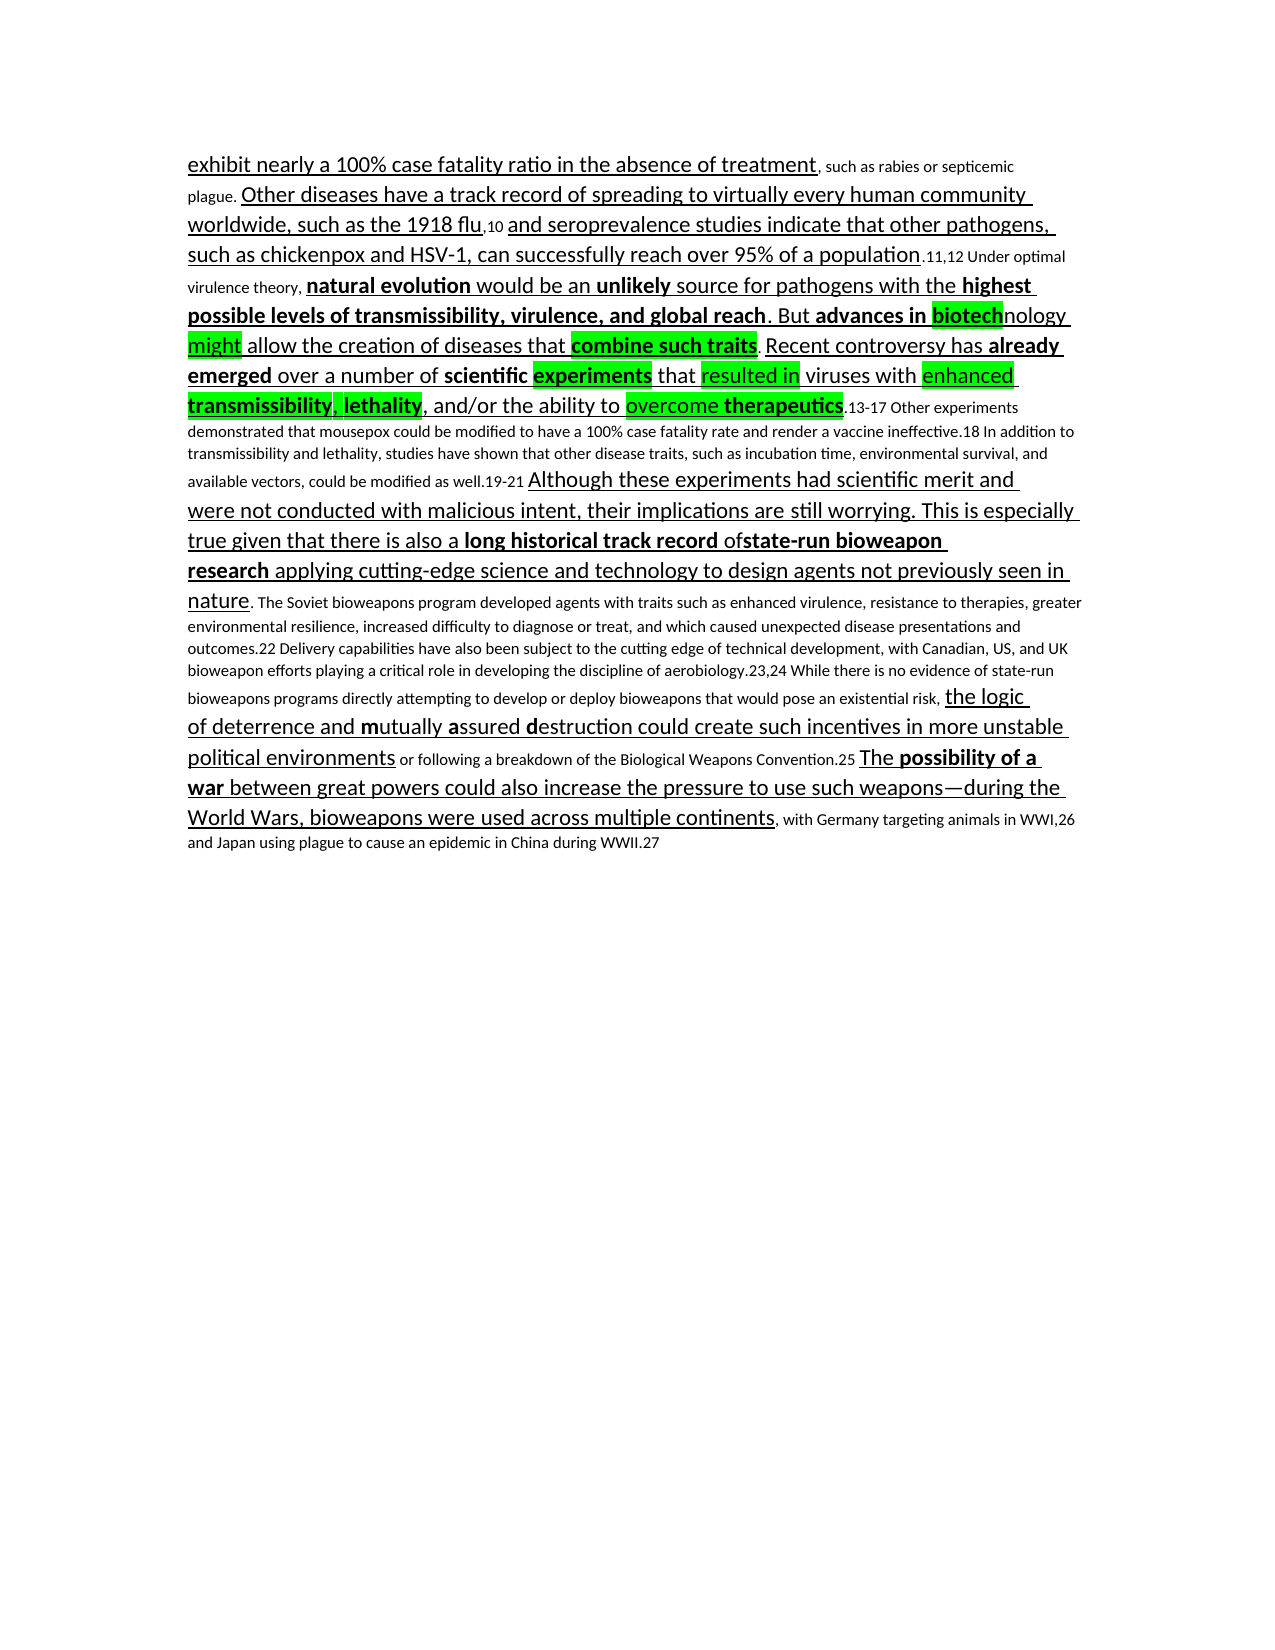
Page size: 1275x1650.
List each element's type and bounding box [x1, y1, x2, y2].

text [187, 150, 1087, 853]
